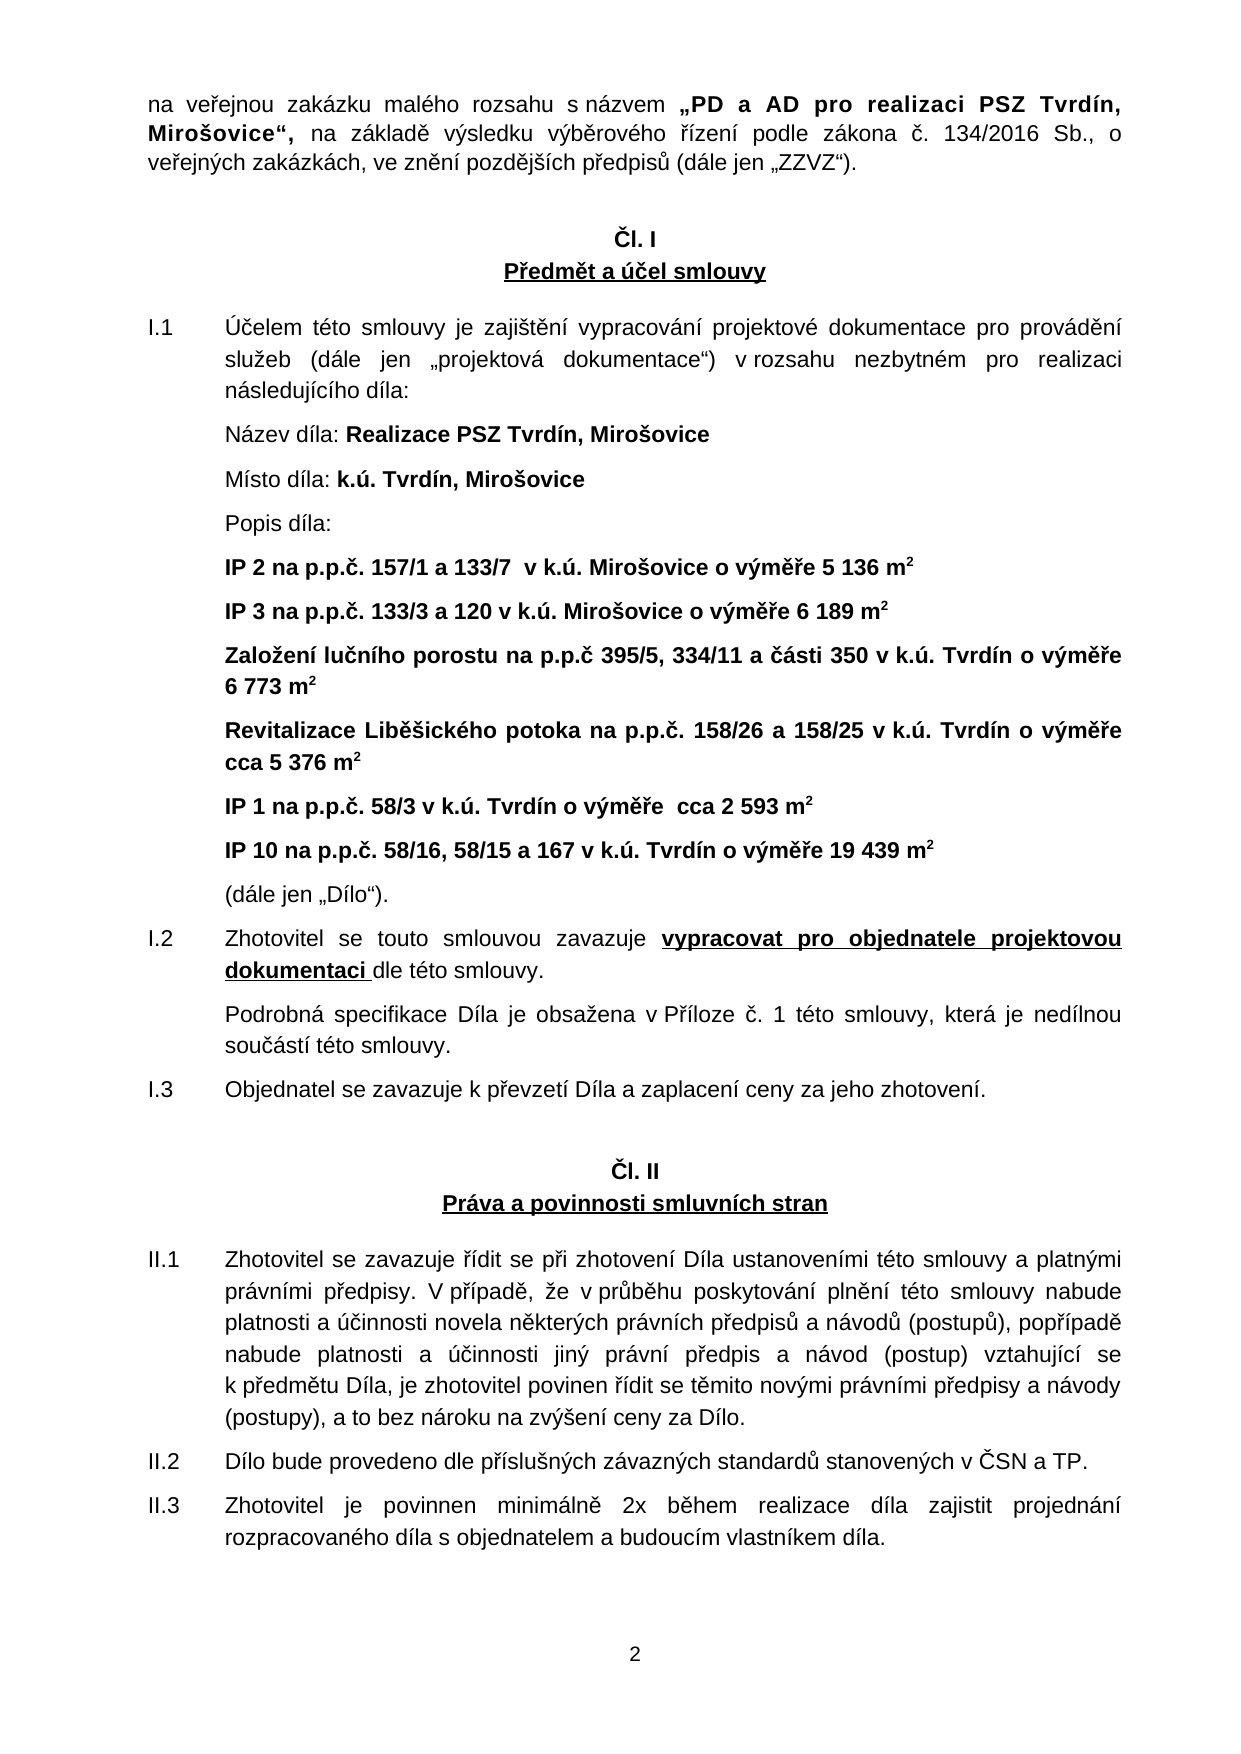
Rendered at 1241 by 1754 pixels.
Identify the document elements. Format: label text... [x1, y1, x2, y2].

list Podrobná specifikace Díla je obsažena v Příloze č. 1 této smlouvy, která je nedílnou součástí této smlouvy. [224, 1001, 1122, 1059]
list Revitalizace Liběšického potoka na p.p.č. 158/26 a 158/25 v k.ú. Tvrdín o výměře cca 5 376 m2 [224, 717, 1122, 775]
list Účelem této smlouvy je zajištění vypracování projektové dokumentace pro provádění služeb (dále jen „projektová dokumentace“) v rozsahu nezbytném pro realizaci následujícího díla: [148, 314, 1122, 404]
list Název díla: Realizace PSZ Tvrdín, Mirošovice [224, 421, 1122, 448]
list Objednatel se zavazuje k převzetí Díla a zaplacení ceny za jeho zhotovení. [148, 1076, 1122, 1103]
text Předmět a účel smlouvy [148, 226, 1122, 284]
list Místo díla: k.ú. Tvrdín, Mirošovice [224, 466, 1122, 492]
list (dále jen „Dílo“). [224, 881, 1122, 907]
text na veřejnou zakázku malého rozsahu s názvem „PD a AD pro realizaci PSZ Tvrdín, Mirošovice“, na základě výsledku výběrového řízení podle zákona č. 134/2016 Sb., o veřejných zakázkách, ve znění pozdějších předpisů (dále jen „ZZVZ“). [148, 89, 1122, 176]
list Zhotovitel se touto smlouvou zavazuje vypracovat pro objednatele projektovou dokumentaci dle této smlouvy. [148, 925, 1122, 983]
text Práva a povinnosti smluvních stran [148, 1158, 1122, 1216]
list Zhotovitel se zavazuje řídit se při zhotovení Díla ustanoveními této smlouvy a platnými právními předpisy. V případě, že v průběhu poskytování plnění této smlouvy nabude platnosti a účinnosti novela některých právních předpisů a návodů (postupů), popřípadě nabude platnosti a účinnosti jiný právní předpis a návod (postup) vztahující se k předmětu Díla, je zhotovitel povinen řídit se těmito novými právními předpisy a návody (postupy), a to bez nároku na zvýšení ceny za Dílo. [148, 1246, 1122, 1430]
list Popis díla: [224, 509, 1122, 536]
list IP 2 na p.p.č. 157/1 a 133/7 v k.ú. Mirošovice o výměře 5 136 m2 [224, 554, 1122, 580]
list IP 10 na p.p.č. 58/16, 58/15 a 167 v k.ú. Tvrdín o výměře 19 439 m2 [224, 837, 1122, 863]
list Zhotovitel je povinnen minimálně 2x během realizace díla zajistit projednání rozpracovaného díla s objednatelem a budoucím vlastníkem díla. [148, 1492, 1122, 1550]
list IP 3 na p.p.č. 133/3 a 120 v k.ú. Mirošovice o výměře 6 189 m2 [224, 598, 1122, 624]
list Založení lučního porostu na p.p.č 395/5, 334/11 a části 350 v k.ú. Tvrdín o výměře 6 773 m2 [224, 642, 1122, 700]
list Dílo bude provedeno dle příslušných závazných standardů stanovených v ČSN a TP. [148, 1448, 1122, 1474]
list IP 1 na p.p.č. 58/3 v k.ú. Tvrdín o výměře cca 2 593 m2 [224, 793, 1122, 819]
